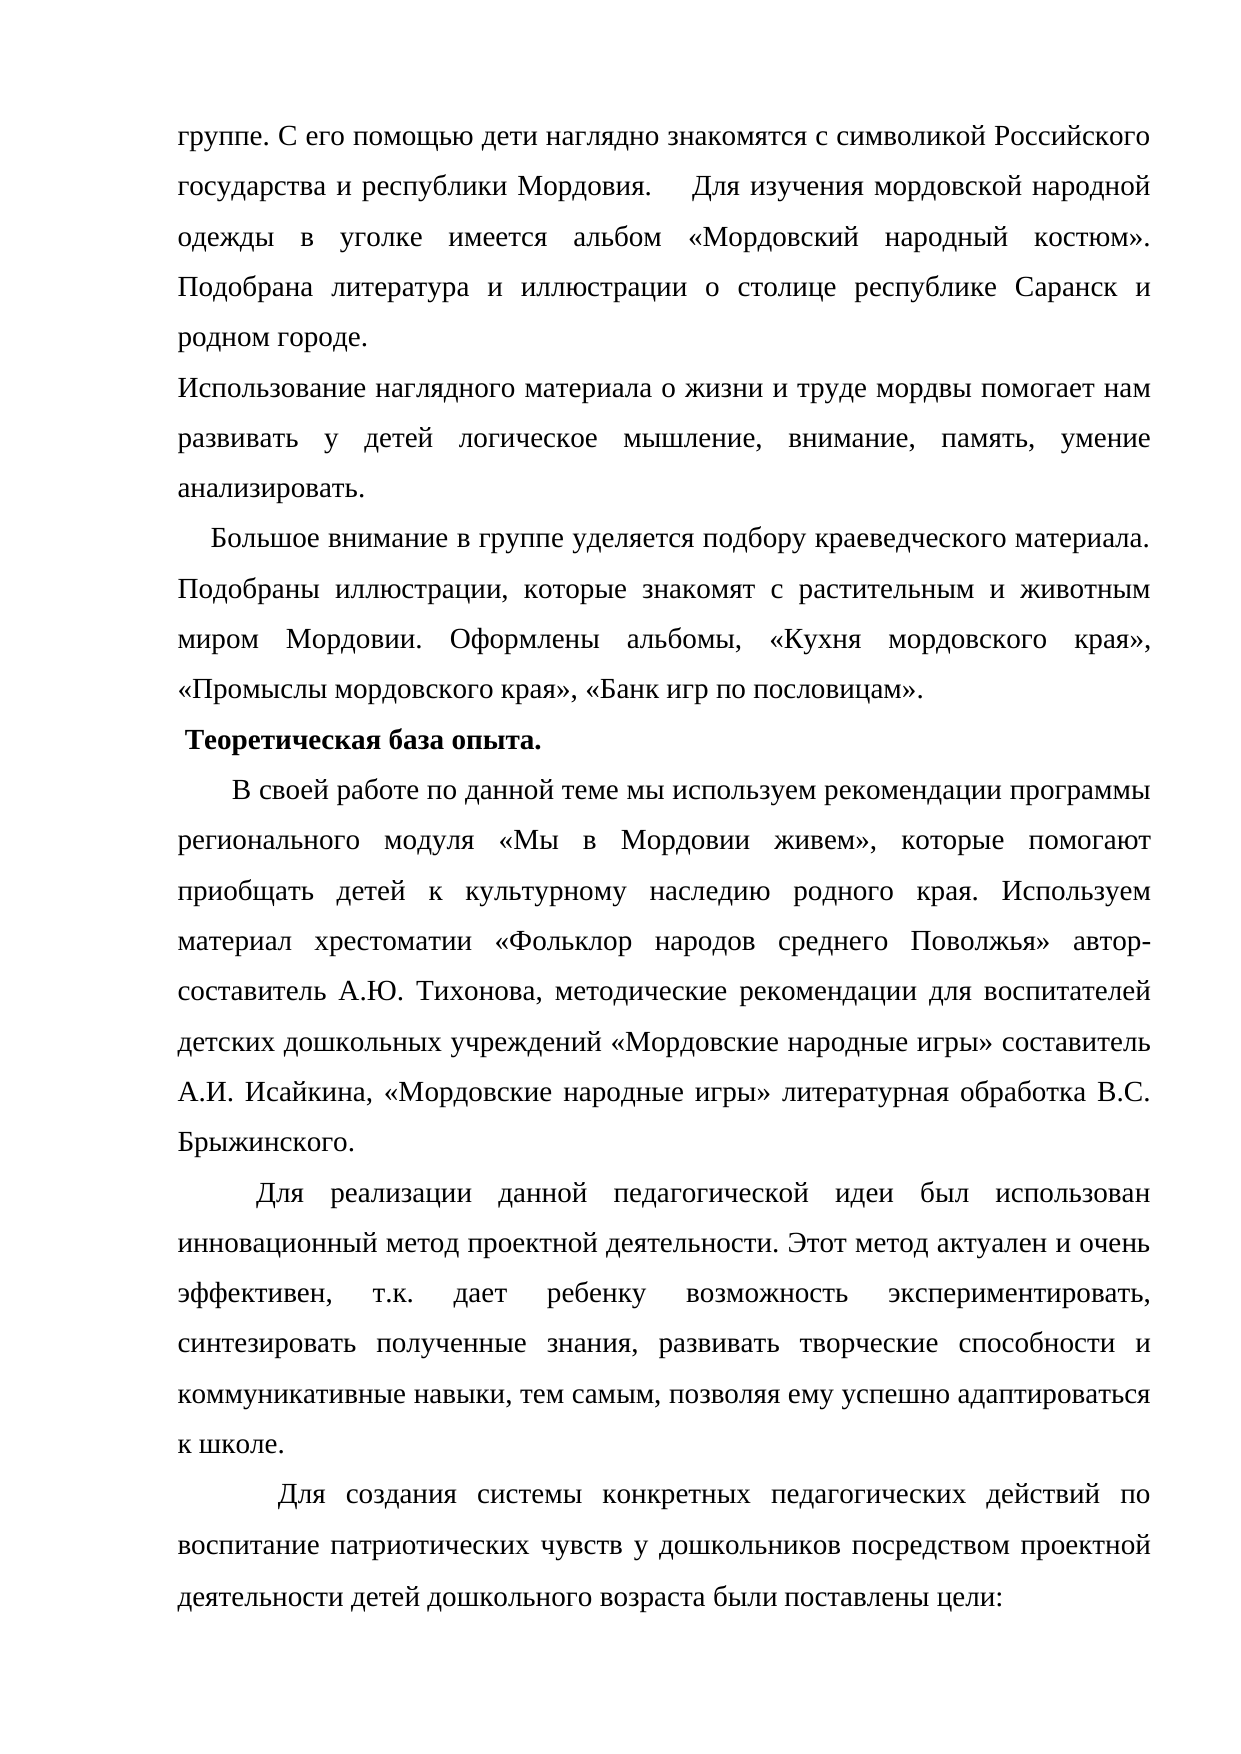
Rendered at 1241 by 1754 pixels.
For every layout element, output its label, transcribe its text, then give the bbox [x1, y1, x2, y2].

text Теоретическая база опыта. [177, 722, 1152, 755]
text Для создания системы конкретных педагогических действий по воспитание патриотических чувств у дошкольников посредством проектной деятельности детей дошкольного возраста были поставлены цели: [177, 1560, 1152, 1614]
text Для реализации данной педагогической идеи был использован инновационный метод проектной деятельности. Этот метод актуален и очень эффективен, т.к. дает ребенку возможность экспериментировать, синтезировать полученные знания, развивать творческие способности и коммуникативные навыки, тем самым, позволяя ему успешно адаптироваться к школе. [177, 1175, 1152, 1460]
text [177, 118, 1152, 353]
text Для создания системы конкретных педагогических действий по воспитание патриотических чувств у дошкольников посредством проектной деятельности детей дошкольного возраста были поставлены цели: [177, 1477, 1152, 1527]
text Использование наглядного материала о жизни и труде мордвы помогает нам развивать у детей логическое мышление, внимание, память, умение анализировать. [177, 370, 1152, 504]
text Большое внимание в группе уделяется подбору краеведческого материала. Подобраны иллюстрации, которые знакомят с растительным и животным миром Мордовии. Оформлены альбомы, «Кухня мордовского края», «Промыслы мордовского края», «Банк игр по пословицам». [177, 521, 1152, 705]
text В своей работе по данной теме мы используем рекомендации программы регионального модуля «Мы в Мордовии живем», которые помогают приобщать детей к культурному наследию родного края. Используем материал хрестоматии «Фольклор народов среднего Поволжья» автор-составитель А.Ю. Тихонова, методические рекомендации для воспитателей детских дошкольных учреждений «Мордовские народные игры» составитель А.И. Исайкина, «Мордовские народные игры» литературная обработка В.С. Брыжинского. [177, 772, 1152, 1158]
